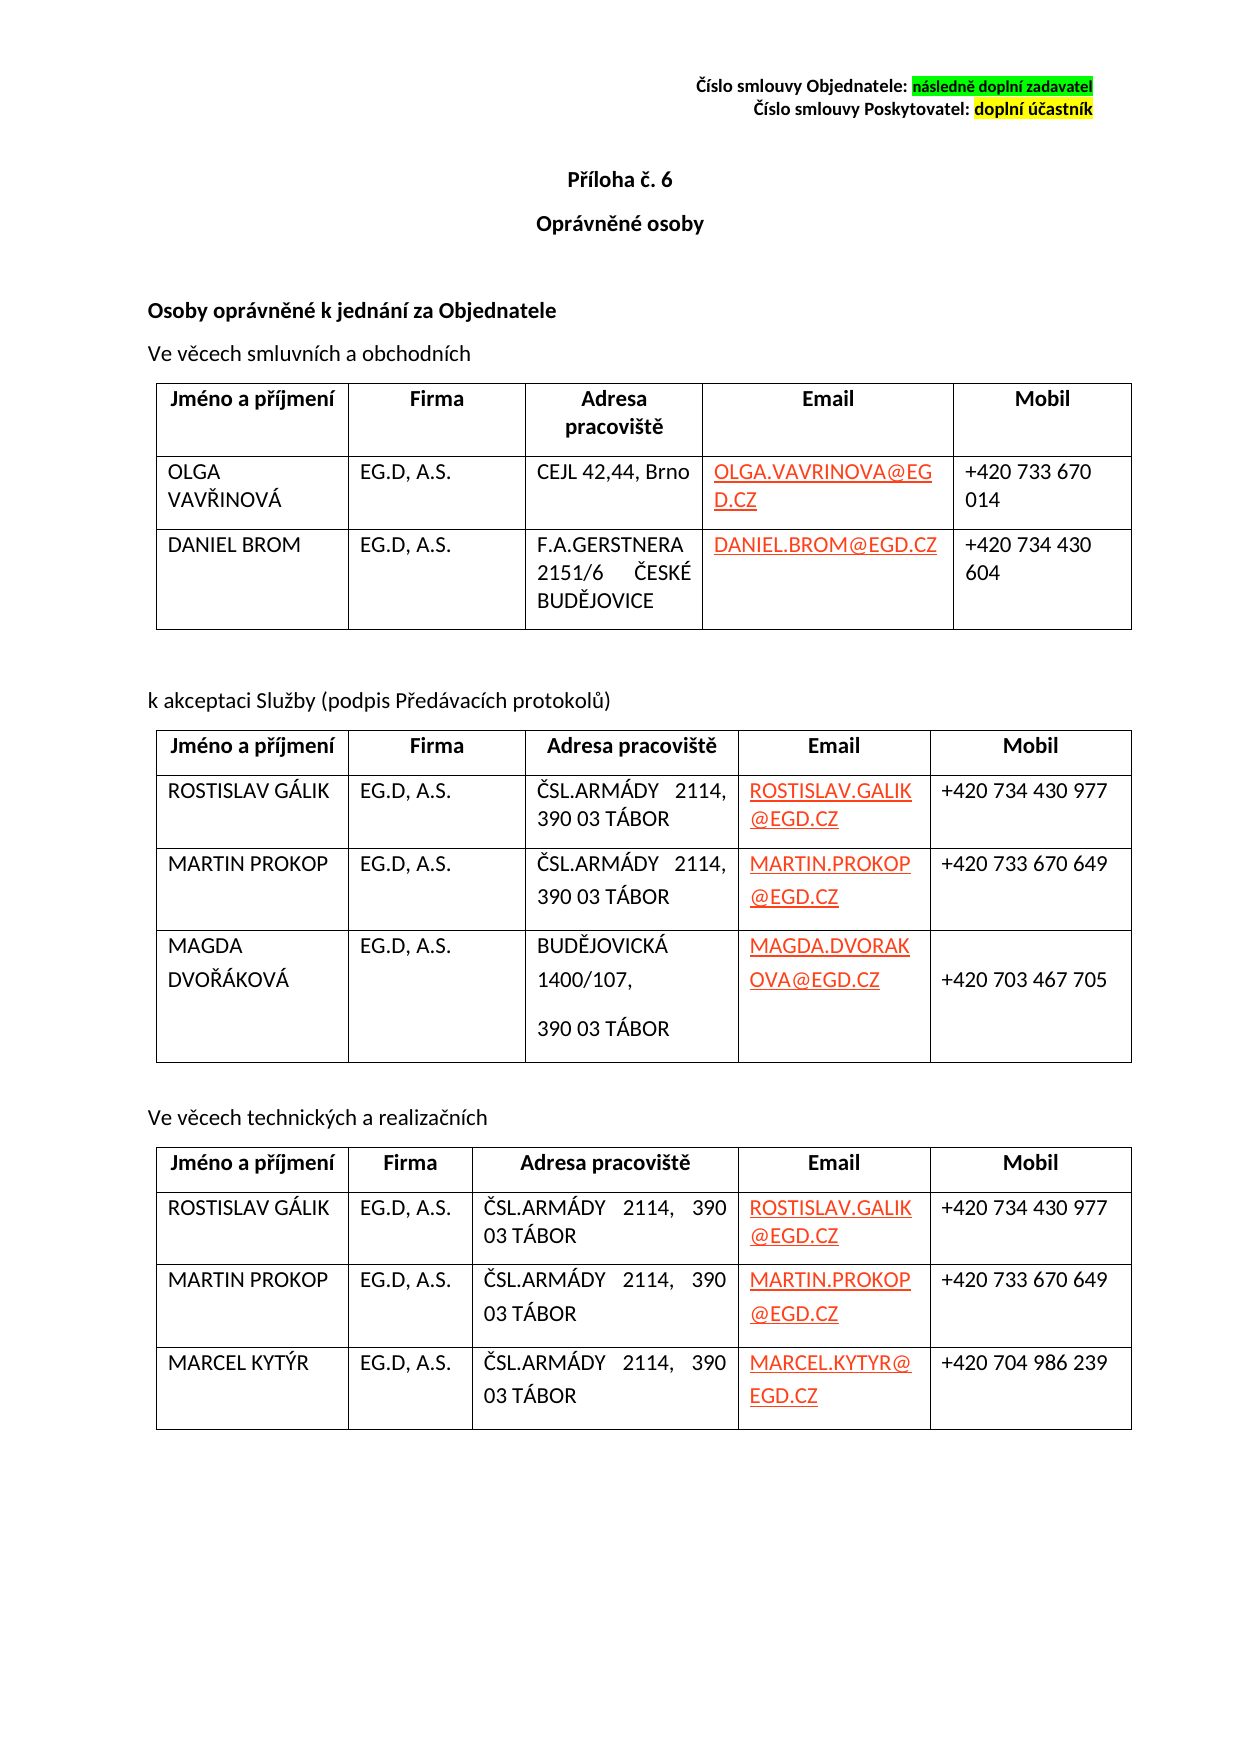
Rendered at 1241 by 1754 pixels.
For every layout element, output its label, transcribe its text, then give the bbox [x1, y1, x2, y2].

table_cell +420 734 430 977 [931, 1193, 1131, 1264]
table_cell DANIEL BROM [157, 530, 348, 629]
table_header Email [739, 1148, 930, 1192]
table_cell +420 704 986 239 [931, 1348, 1131, 1429]
text Osoby oprávněné k jednání za Objednatele [148, 296, 1093, 324]
table_cell marcel.kytyr@egd.cz [739, 1348, 930, 1429]
text Ve věcech technických a realizačních [148, 1103, 1093, 1131]
text Ve věcech smluvních a obchodních [148, 339, 1093, 368]
table_cell Marcel Kytýr [157, 1348, 348, 1429]
table_cell EG.D, A.S. [349, 457, 525, 529]
table_header Jméno a příjmení [157, 1148, 348, 1192]
table_cell EG.D, a.s. [349, 849, 525, 930]
table_cell rostislav.galik@egd.cz [739, 776, 930, 848]
table_cell F.A.GERSTNERA 2151/6 ČESKÉ BUDĚJOVICE [526, 530, 702, 629]
table_header Firma [349, 1148, 472, 1192]
table_cell EG.D, A.S. [349, 530, 525, 629]
table_cell OLGA.VAVRINOVA@EGD.CZ [703, 457, 953, 529]
table_cell martin.prokop@egd.cz [739, 849, 930, 930]
table_cell DANIEL.BROM@EGD.CZ [703, 530, 953, 629]
table_header Firma [349, 731, 525, 775]
table_header Mobil [931, 731, 1131, 775]
table_cell rostislav.galik@egd.cz [739, 1193, 930, 1264]
table_cell EG.D, A.S. [349, 931, 525, 1062]
table_cell Martin prokop [157, 849, 348, 930]
table_cell Rostislav Gálik [157, 1193, 348, 1264]
table_cell Čsl.armády 2114, 390 03 Tábor [473, 1348, 738, 1429]
table_header Email [739, 731, 930, 775]
text k akceptaci Služby (podpis Předávacích protokolů) [148, 687, 1093, 714]
table_cell magda.dvorakova@egd.cz [739, 931, 930, 1062]
table_cell Rostislav Gálik [157, 776, 348, 848]
table_cell Čsl.armády 2114, 390 03 Tábor [473, 1265, 738, 1347]
table_cell EG.D, a.s. [349, 1193, 472, 1264]
table_cell Martin prokop [157, 1265, 348, 1347]
table_header Mobil [931, 1148, 1131, 1192]
table_cell Čsl.armády 2114, 390 03 Tábor [473, 1193, 738, 1264]
table_cell MAGDA DVOŘÁKOVÁ [157, 931, 348, 1062]
table_cell Čsl.armády 2114, 390 03 Tábor [526, 849, 738, 930]
table_cell +420 734 430 604 [954, 530, 1131, 629]
table_cell EG.D, a.s. [349, 776, 525, 848]
table_cell OLGA VAVŘINOVÁ [157, 457, 348, 529]
table_cell EG.D, a.s. [349, 1348, 472, 1429]
table_cell EG.D, a.s. [349, 1265, 472, 1347]
table_cell CEJL 42,44, Brno [526, 457, 702, 529]
table_header Firma [349, 384, 525, 456]
table_cell Čsl.armády 2114, 390 03 Tábor [526, 776, 738, 848]
table_header Adresa pracoviště [526, 731, 738, 775]
text Oprávněné osoby [148, 209, 1093, 237]
table_cell +420 734 430 977 [931, 776, 1131, 848]
table_cell budějovická 1400/107, 390 03 tábor [526, 931, 738, 1062]
table_cell martin.prokop@egd.cz [739, 1265, 930, 1347]
table_header Adresa pracoviště [473, 1148, 738, 1192]
table_cell +420 703 467 705 [931, 931, 1131, 1062]
table_header Adresa pracoviště [526, 384, 702, 456]
table_header Email [703, 384, 953, 456]
table_cell +420 733 670 014 [954, 457, 1131, 529]
table_header Jméno a příjmení [157, 731, 348, 775]
table_cell +420 733 670 649 [931, 1265, 1131, 1347]
table_header Jméno a příjmení [157, 384, 348, 456]
table_header Mobil [954, 384, 1131, 456]
text Příloha č. 6 [148, 165, 1093, 193]
table_cell +420 733 670 649 [931, 849, 1131, 930]
